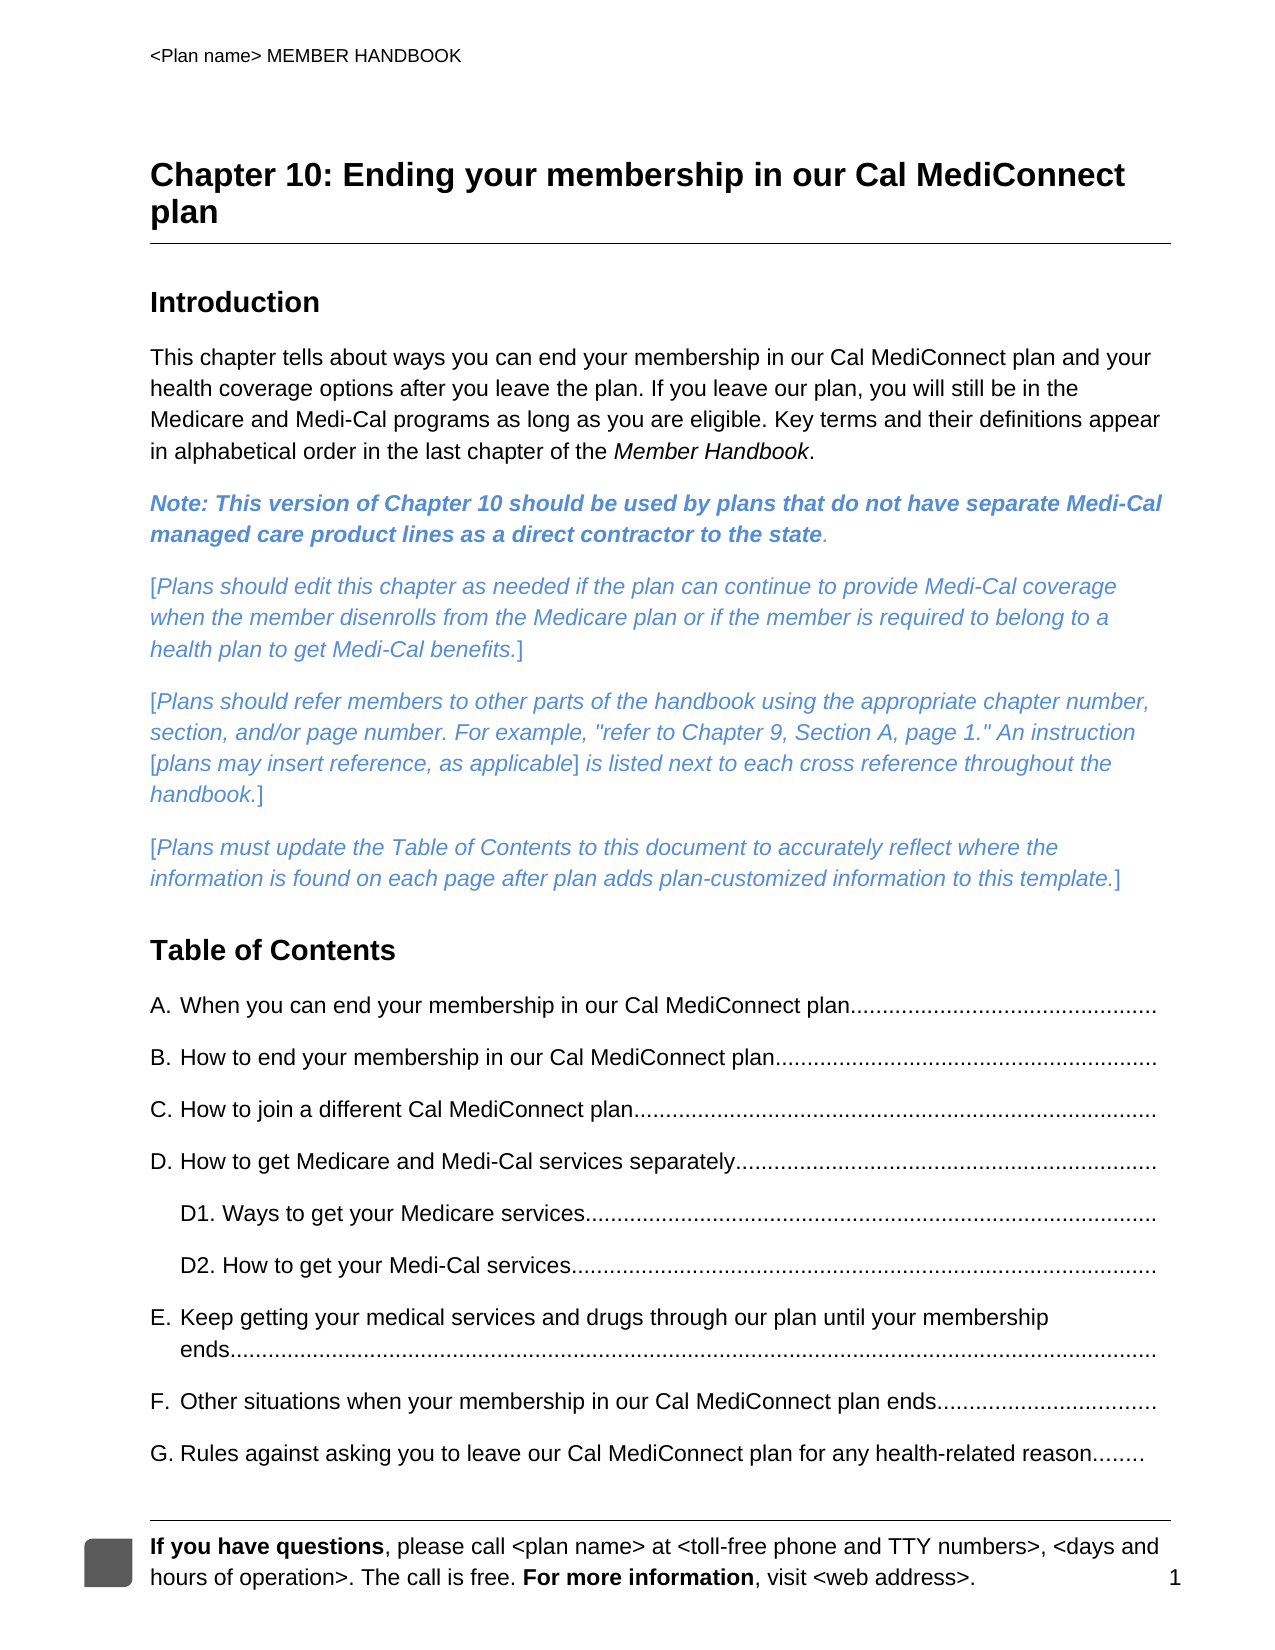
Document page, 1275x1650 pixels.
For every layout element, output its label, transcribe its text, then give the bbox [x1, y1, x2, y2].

text [Plans should edit this chapter as needed if the plan can continue to provide Medi-Cal coverage when the member disenrolls from the Medicare plan or if the member is required to belong to a health plan to get Medi-Cal benefits.] [150, 569, 1171, 663]
text Introduction [150, 282, 1171, 319]
text [Plans should refer members to other parts of the handbook using the appropriate chapter number, section, and/or page number. For example, "refer to Chapter 9, Section A, page 1." An instruction [plans may insert reference, as applicable] is listed next to each cross reference throughout the handbook.] [150, 684, 1171, 809]
text This chapter tells about ways you can end your membership in our Cal MediConnect plan and your health coverage options after you leave the plan. If you leave our plan, you will still be in the Medicare and Medi-Cal programs as long as you are eligible. Key terms and their definitions appear in alphabetical order in the last chapter of the Member Handbook. [150, 340, 1171, 465]
text Note: This version of Chapter 10 should be used by plans that do not have separate Medi-Cal managed care product lines as a direct contractor to the state. [150, 486, 1171, 549]
text Chapter 10: Ending your membership in our Cal MediConnect plan [150, 156, 1171, 243]
text [Plans must update the Table of Contents to this document to accurately reflect where the information is found on each page after plan adds plan-customized information to this template.] [150, 830, 1171, 892]
